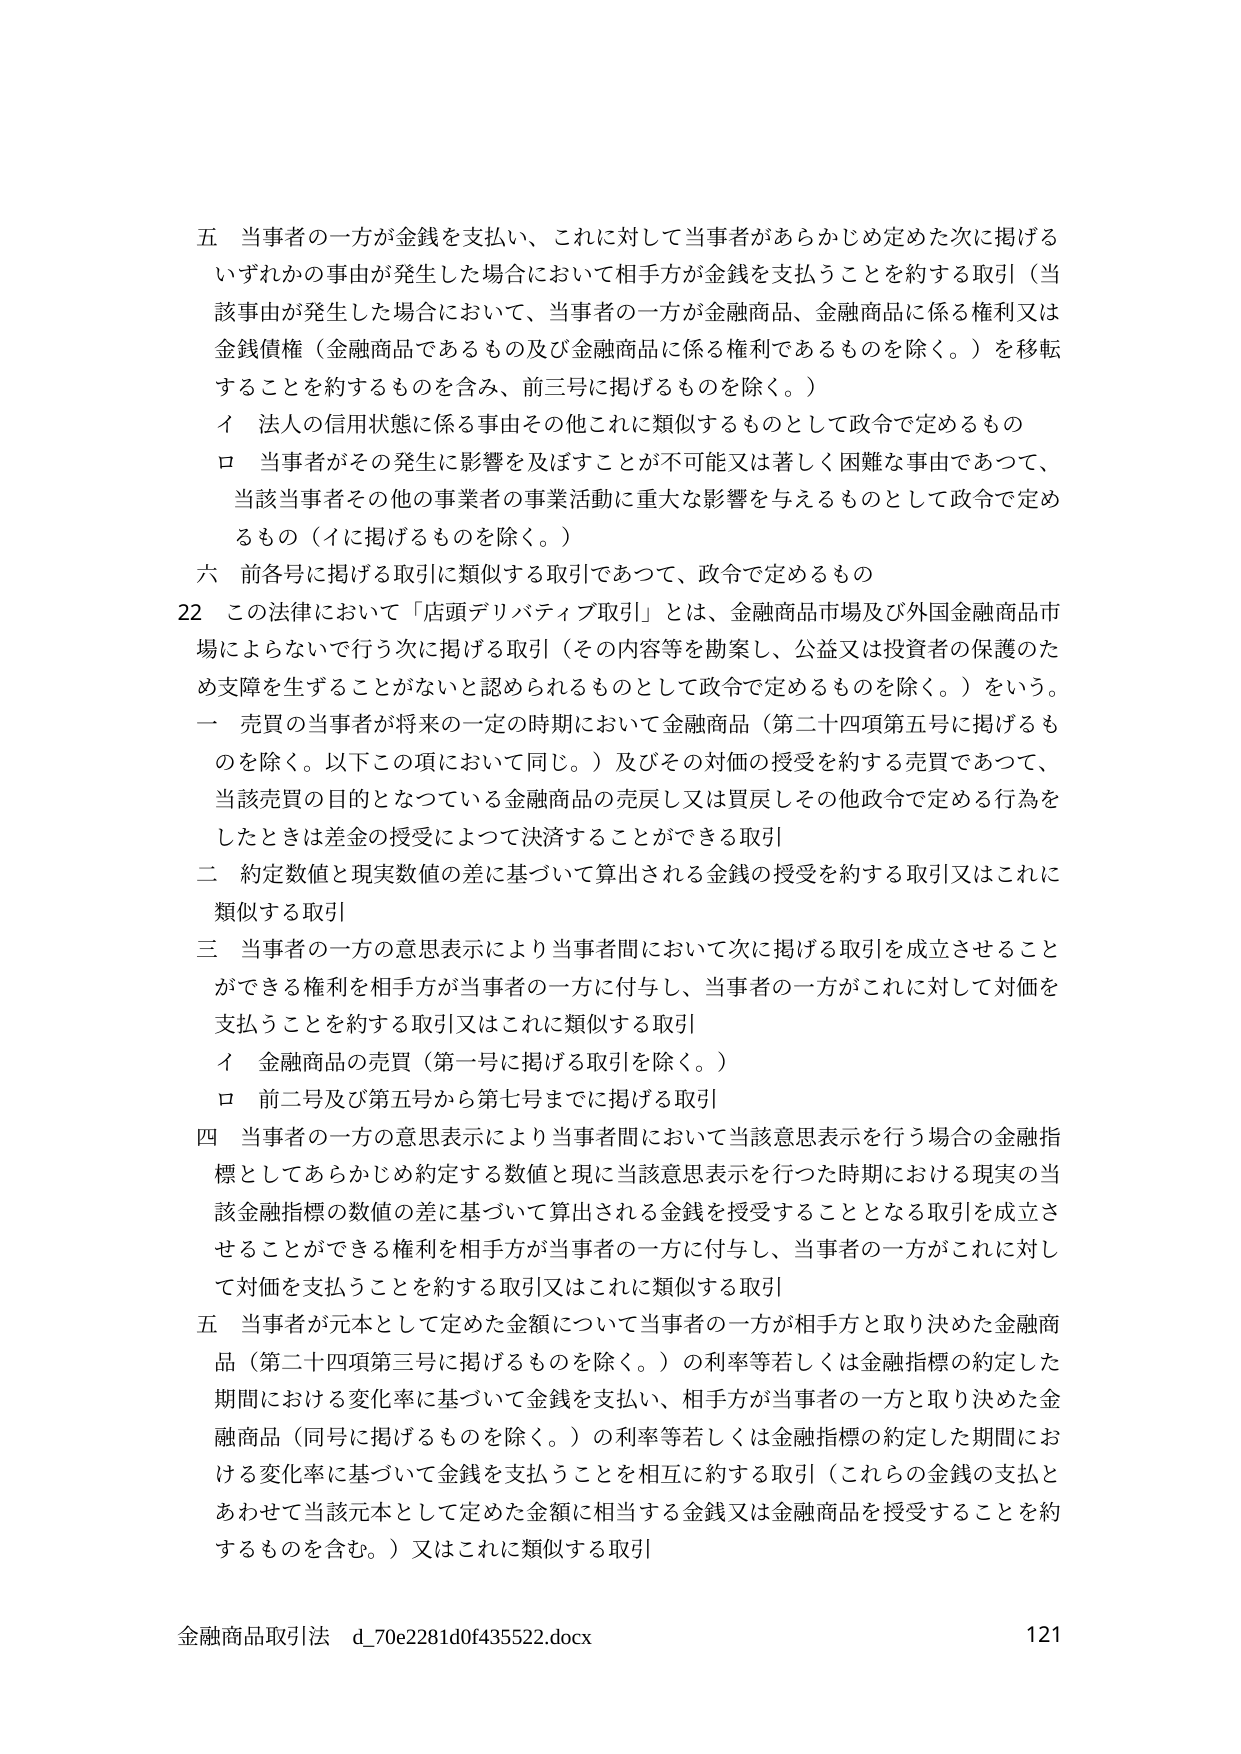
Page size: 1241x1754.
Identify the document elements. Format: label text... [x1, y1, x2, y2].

text ロ 当事者がその発生に影響を及ぼすことが不可能又は著しく困難な事由であつて、当該当事者その他の事業者の事業活動に重大な影響を与えるものとして政令で定めるもの（イに掲げるものを除く。） [215, 442, 1063, 554]
text イ 法人の信用状態に係る事由その他これに類似するものとして政令で定めるもの [215, 404, 1063, 442]
text 五 当事者の一方が金銭を支払い、これに対して当事者があらかじめ定めた次に掲げるいずれかの事由が発生した場合において相手方が金銭を支払うことを約する取引（当該事由が発生した場合において、当事者の一方が金融商品、金融商品に係る権利又は金銭債権（金融商品であるもの及び金融商品に係る権利であるものを除く。）を移転することを約するものを含み、前三号に掲げるものを除く。） [196, 217, 1063, 404]
text 一 売買の当事者が将来の一定の時期において金融商品（第二十四項第五号に掲げるものを除く。以下この項において同じ。）及びその対価の授受を約する売買であつて、当該売買の目的となつている金融商品の売戻し又は買戻しその他政令で定める行為をしたときは差金の授受によつて決済することができる取引 [196, 704, 1063, 854]
text イ 金融商品の売買（第一号に掲げる取引を除く。） [215, 1042, 1063, 1079]
text 22 この法律において「店頭デリバティブ取引」とは、金融商品市場及び外国金融商品市場によらないで行う次に掲げる取引（その内容等を勘案し、公益又は投資者の保護のため支障を生ずることがないと認められるものとして政令で定めるものを除く。）をいう。 [177, 592, 1063, 704]
text 五 当事者が元本として定めた金額について当事者の一方が相手方と取り決めた金融商品（第二十四項第三号に掲げるものを除く。）の利率等若しくは金融指標の約定した期間における変化率に基づいて金銭を支払い、相手方が当事者の一方と取り決めた金融商品（同号に掲げるものを除く。）の利率等若しくは金融指標の約定した期間における変化率に基づいて金銭を支払うことを相互に約する取引（これらの金銭の支払とあわせて当該元本として定めた金額に相当する金銭又は金融商品を授受することを約するものを含む。）又はこれに類似する取引 [196, 1304, 1063, 1567]
text 四 当事者の一方の意思表示により当事者間において当該意思表示を行う場合の金融指標としてあらかじめ約定する数値と現に当該意思表示を行つた時期における現実の当該金融指標の数値の差に基づいて算出される金銭を授受することとなる取引を成立させることができる権利を相手方が当事者の一方に付与し、当事者の一方がこれに対して対価を支払うことを約する取引又はこれに類似する取引 [196, 1117, 1063, 1304]
text 三 当事者の一方の意思表示により当事者間において次に掲げる取引を成立させることができる権利を相手方が当事者の一方に付与し、当事者の一方がこれに対して対価を支払うことを約する取引又はこれに類似する取引 [196, 929, 1063, 1042]
text 二 約定数値と現実数値の差に基づいて算出される金銭の授受を約する取引又はこれに類似する取引 [196, 854, 1063, 929]
text 六 前各号に掲げる取引に類似する取引であつて、政令で定めるもの [196, 554, 1063, 592]
text ロ 前二号及び第五号から第七号までに掲げる取引 [215, 1079, 1063, 1117]
